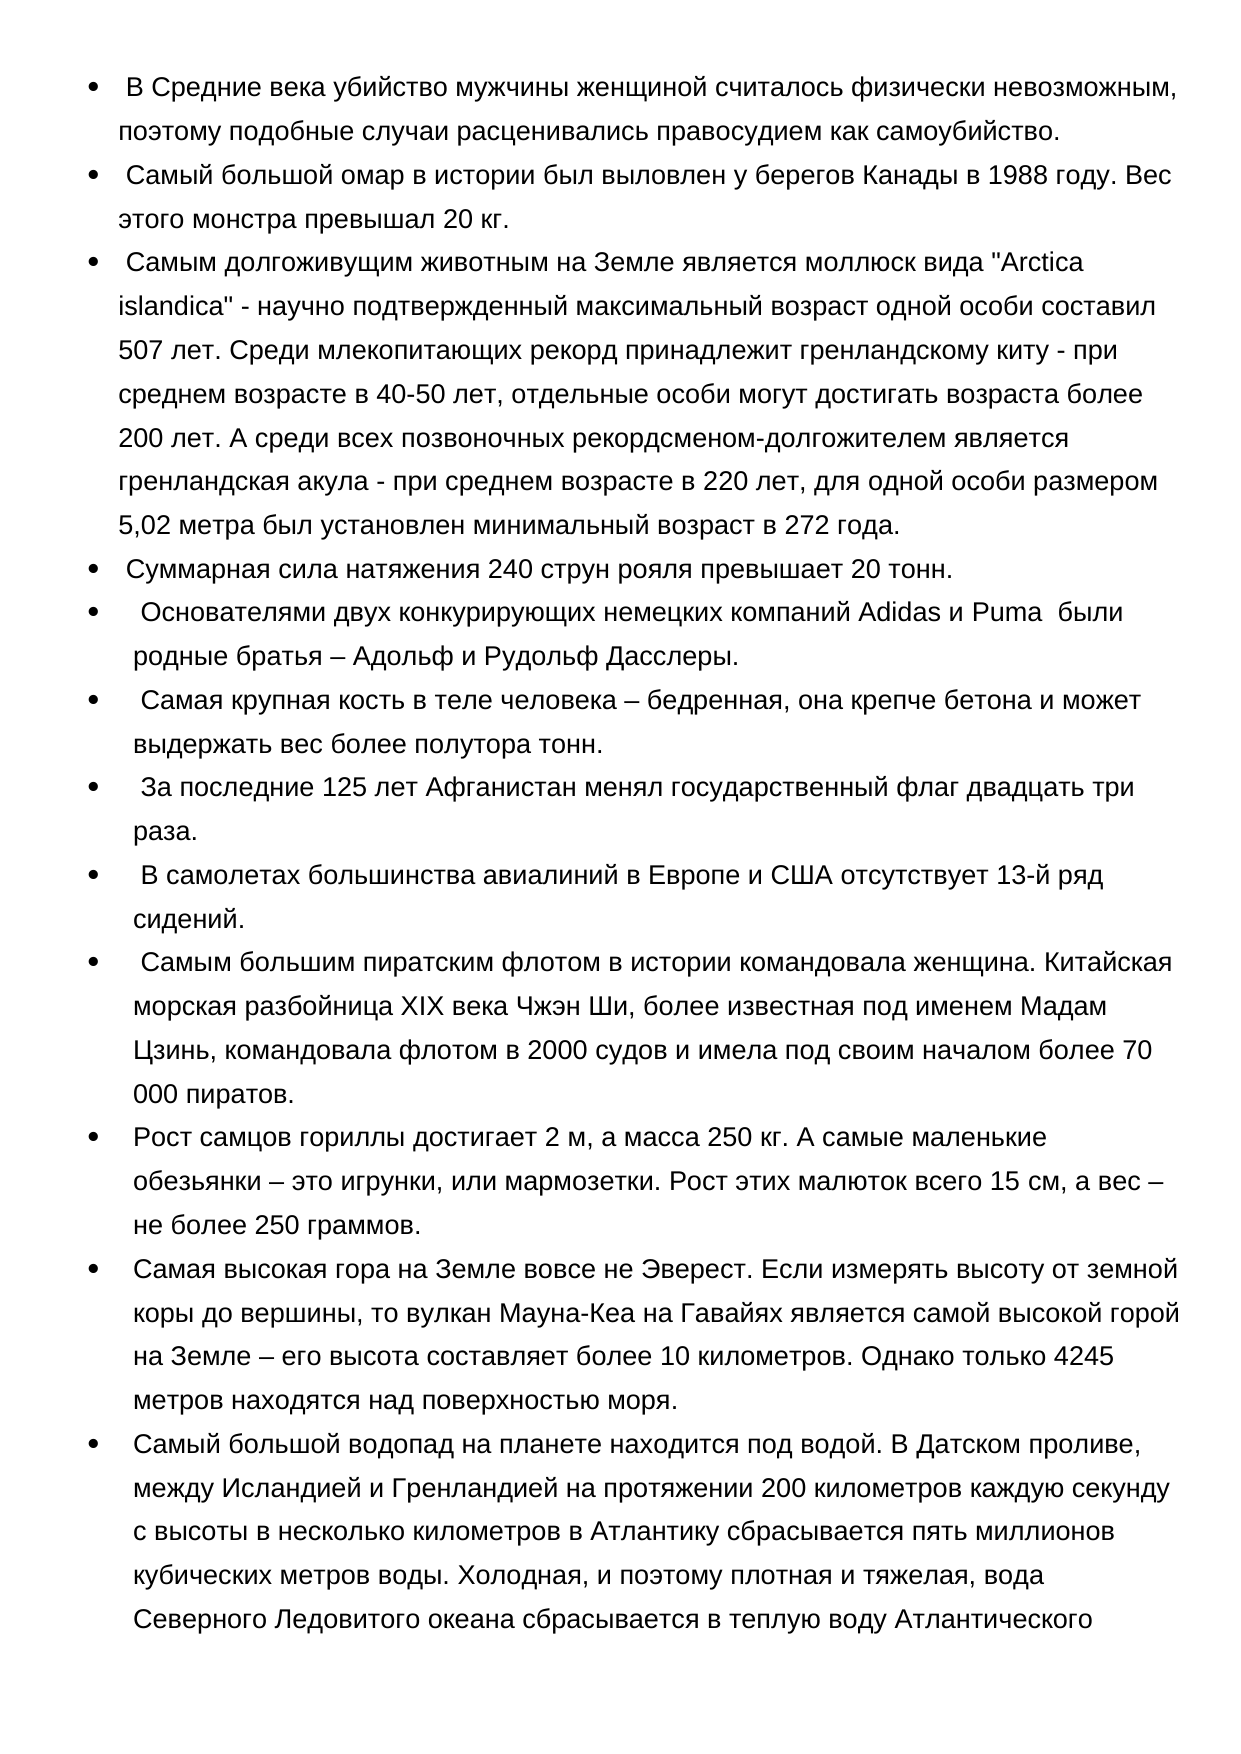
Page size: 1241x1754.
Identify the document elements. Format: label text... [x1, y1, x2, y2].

list Самая крупная кость в теле человека – бедренная, она крепче бетона и может выдержать вес более полутора тонн. [89, 672, 1181, 759]
list Основателями двух конкурирующих немецких компаний Adidas и Puma были родные братья – Адольф и Рудольф Дасслеры. [89, 584, 1181, 672]
list Самая высокая гора на Земле вовсе не Эверест. Если измерять высоту от земной коры до вершины, то вулкан Мауна-Кеа на Гавайях является самой высокой горой на Земле – его высота составляет более 10 километров. Однако только 4245 метров находятся над поверхностью моря. [89, 1240, 1181, 1415]
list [89, 1415, 1181, 1634]
list Самым большим пиратским флотом в истории командовала женщина. Китайская морская разбойница XIX века Чжэн Ши, более известная под именем Мадам Цзинь, командовала флотом в 2000 судов и имела под своим началом более 70 000 пиратов. [89, 934, 1181, 1109]
list За последние 125 лет Афганистан менял государственный флаг двадцать три раза. [89, 759, 1181, 847]
list Рост самцов гориллы достигает 2 м, а масса 250 кг. А самые маленькие обезьянки – это игрунки, или мармозетки. Рост этих малюток всего 15 см, а вес – не более 250 граммов. [89, 1109, 1181, 1240]
list Самый большой омар в истории был выловлен у берегов Канады в 1988 году. Вес этого монстра превышал 20 кг. [89, 147, 1181, 234]
list Самым долгоживущим животным на Земле является моллюск вида "Arctica islandica" - научно подтвержденный максимальный возраст одной особи составил 507 лет. Среди млекопитающих рекорд принадлежит гренландскому киту - при среднем возрасте в 40-50 лет, отдельные особи могут достигать возраста более 200 лет. А среди всех позвоночных рекордсменом-долгожителем является гренландская акула - при среднем возрасте в 220 лет, для одной особи размером 5,02 метра был установлен минимальный возраст в 272 года. [89, 234, 1181, 540]
list Суммарная сила натяжения 240 струн рояля превышает 20 тонн. [89, 540, 1181, 584]
list В самолетах большинства авиалиний в Европе и США отсутствует 13-й ряд сидений. [89, 847, 1181, 934]
list В Средние века убийство мужчины женщиной считалось физически невозможным, поэтому подобные случаи расценивались правосудием как самоубийство. [89, 59, 1181, 147]
